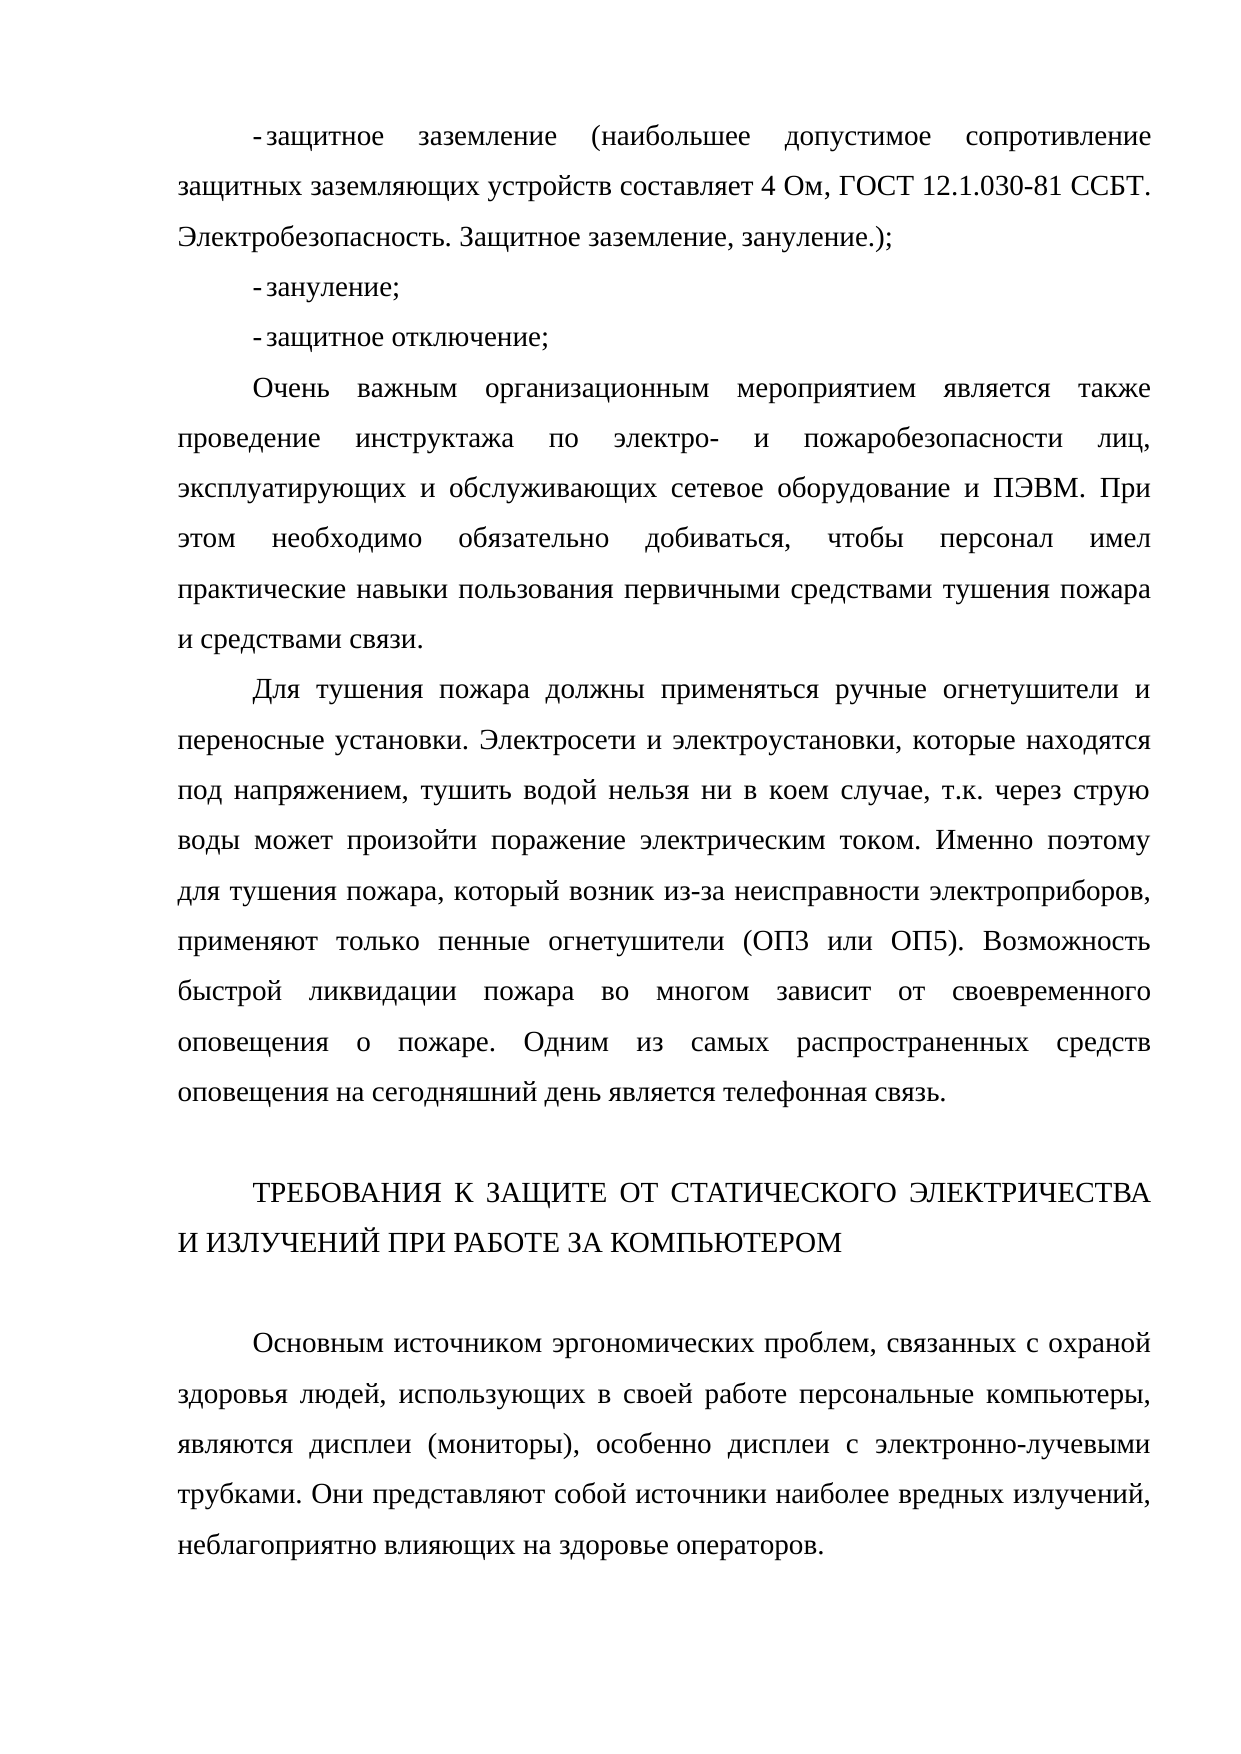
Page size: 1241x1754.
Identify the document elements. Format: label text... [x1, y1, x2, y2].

text Основным источником эргономических проблем, связанных с охраной здоровья людей, использующих в своей работе персональные компьютеры, являются дисплеи (мониторы), особенно дисплеи с электронно-лучевыми трубками. Они представляют собой источники наиболее вредных излучений, неблагоприятно влияющих на здоровье операторов. [177, 1326, 1152, 1560]
list зануление; [177, 269, 1152, 303]
list защитное заземление (наибольшее допустимое сопротивление защитных заземляющих устройств составляет 4 Ом, ГОСТ 12.1.030-81 ССБТ. Электробезопасность. Защитное заземление, зануление.); [177, 118, 1152, 252]
text Для тушения пожара должны применяться ручные огнетушители и переносные установки. Электросети и электроустановки, которые находятся под напряжением, тушить водой нельзя ни в коем случае, т.к. через струю воды может произойти поражение электрическим током. Именно поэтому для тушения пожара, который возник из-за неисправности электроприборов, применяют только пенные огнетушители (ОП3 или ОП5). Возможность быстрой ликвидации пожара во многом зависит от своевременного оповещения о пожаре. Одним из самых распространенных средств оповещения на сегодняшний день является телефонная связь. [177, 672, 1152, 1108]
text Очень важным организационным мероприятием является также проведение инструктажа по электро- и пожаробезопасности лиц, эксплуатирующих и обслуживающих сетевое оборудование и ПЭВМ. При этом необходимо обязательно добиваться, чтобы персонал имел практические навыки пользования первичными средствами тушения пожара и средствами связи. [177, 370, 1152, 655]
title Требования к защите от статического электричества и излучений при работе за компьютером [177, 1175, 1152, 1258]
list защитное отключение; [177, 319, 1152, 353]
